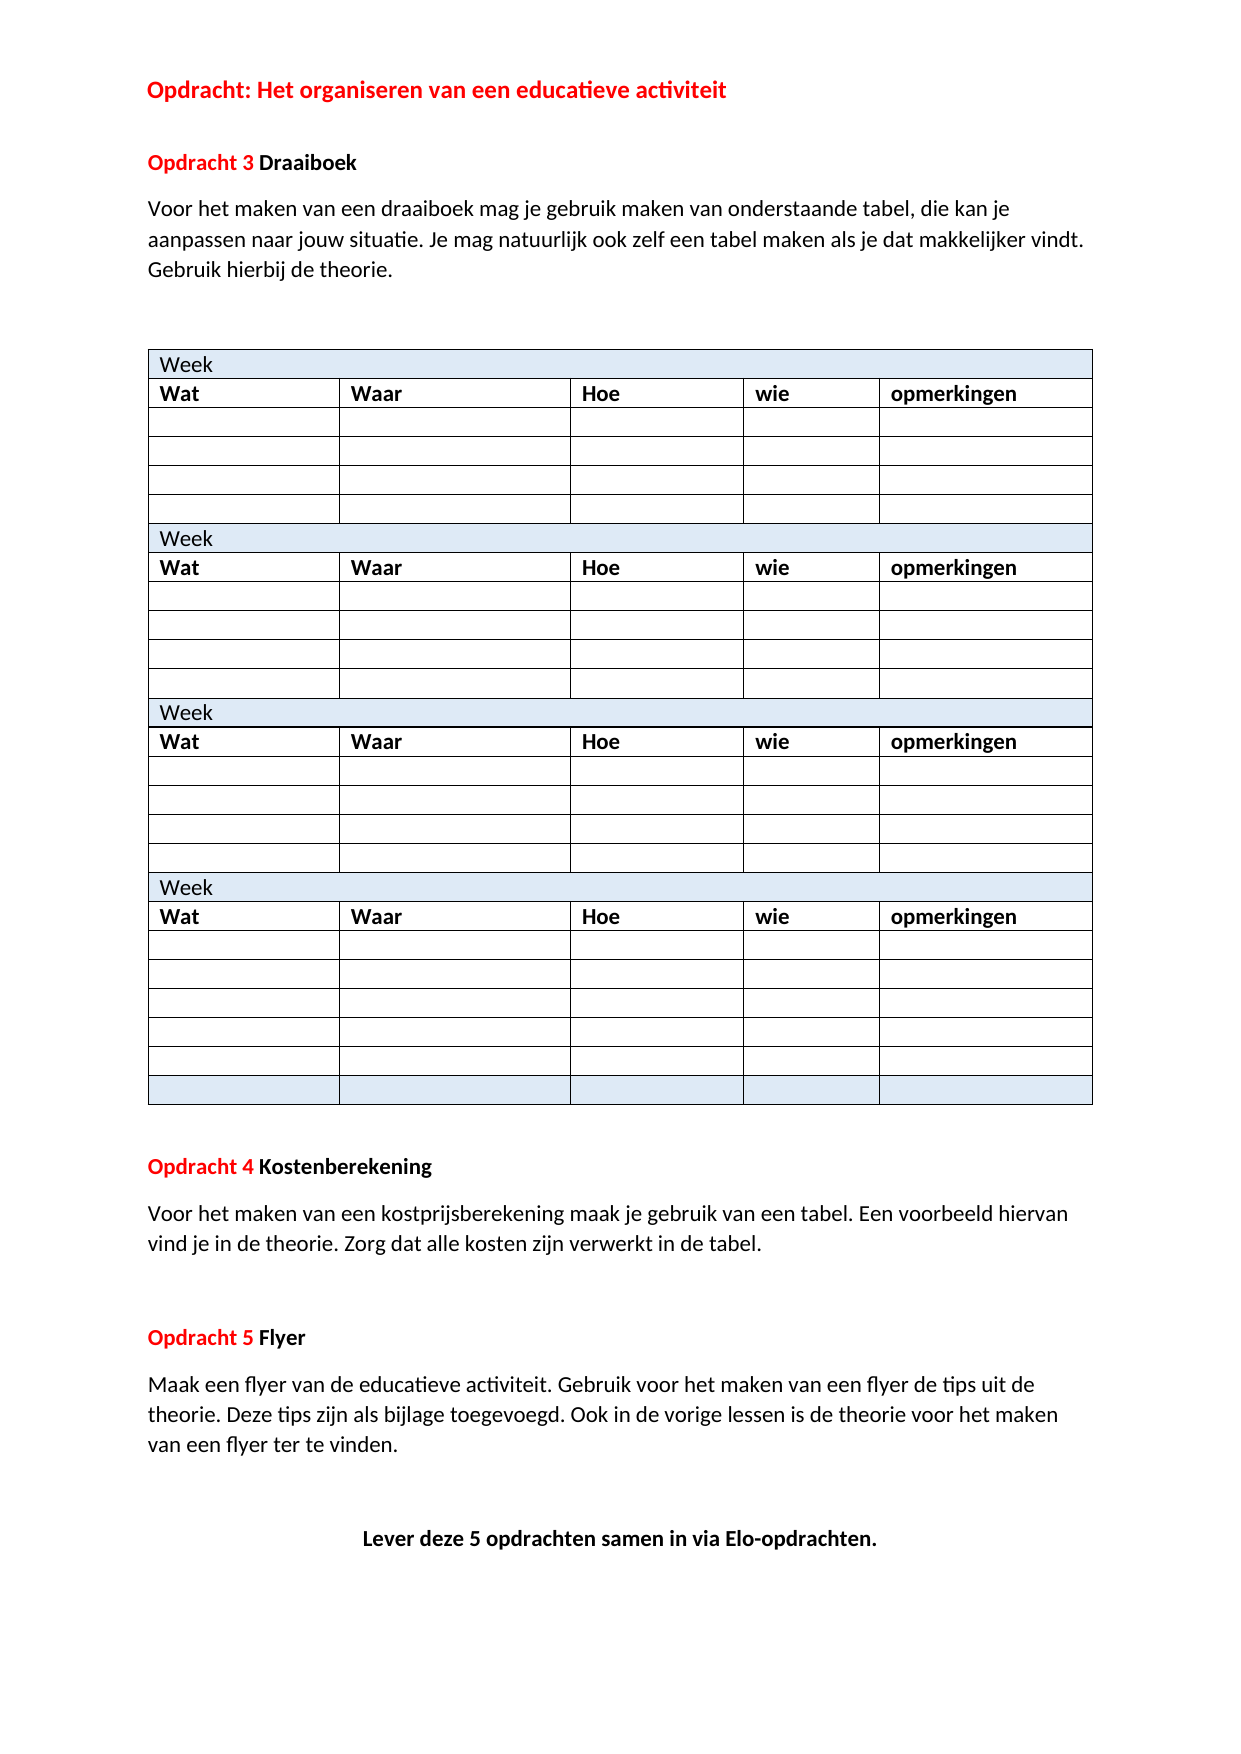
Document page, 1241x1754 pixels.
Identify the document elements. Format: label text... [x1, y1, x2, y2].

table_cell [149, 408, 339, 436]
table_cell [744, 960, 879, 988]
table_cell [744, 495, 879, 523]
table_cell [744, 466, 879, 494]
table_cell [149, 815, 339, 843]
text Opdracht 3 Draaiboek [148, 148, 1093, 176]
table_cell Hoe [571, 728, 743, 756]
table_cell [880, 931, 1092, 959]
table_cell [340, 640, 570, 668]
table_cell Waar [340, 902, 570, 930]
table_cell [880, 640, 1092, 668]
table_cell Week [149, 524, 1092, 552]
table_cell [149, 640, 339, 668]
table_cell [340, 1047, 570, 1075]
table_cell [880, 495, 1092, 523]
table_cell [744, 931, 879, 959]
table_cell [149, 960, 339, 988]
table_cell [880, 408, 1092, 436]
text Maak een flyer van de educatieve activiteit. Gebruik voor het maken van een flyer de tips uit de theorie. Deze tips zijn als bijlage toegevoegd. Ook in de vorige lessen is de theorie voor het maken van een flyer ter te vinden. [148, 1370, 1093, 1458]
text Voor het maken van een kostprijsberekening maak je gebruik van een tabel. Een voorbeeld hiervan vind je in de theorie. Zorg dat alle kosten zijn verwerkt in de tabel. [148, 1199, 1093, 1257]
table_cell [571, 408, 743, 436]
table_header Week [149, 350, 1092, 378]
table_cell [880, 815, 1092, 843]
table_cell [571, 815, 743, 843]
table_cell [744, 844, 879, 872]
table_cell [340, 815, 570, 843]
table_cell Hoe [571, 379, 743, 407]
table_cell [880, 1018, 1092, 1046]
table_cell [149, 844, 339, 872]
table_cell [571, 786, 743, 814]
table_cell [340, 495, 570, 523]
table_cell [744, 757, 879, 784]
table_cell [340, 786, 570, 814]
table_cell [149, 669, 339, 697]
table_cell [149, 989, 339, 1017]
table_cell wie [744, 728, 879, 756]
table_cell wie [744, 902, 879, 930]
table_cell [340, 989, 570, 1017]
table_cell [571, 931, 743, 959]
table_cell [744, 437, 879, 465]
table_cell [149, 1076, 339, 1104]
table_cell [571, 1018, 743, 1046]
table_cell [340, 408, 570, 436]
table_cell [571, 495, 743, 523]
table_cell Hoe [571, 902, 743, 930]
text Opdracht 5 Flyer [148, 1323, 1093, 1351]
table_cell opmerkingen [880, 553, 1092, 581]
table_cell [744, 815, 879, 843]
table_cell [571, 582, 743, 610]
table_cell [149, 786, 339, 814]
table_cell [880, 786, 1092, 814]
table_cell [571, 960, 743, 988]
table_cell [149, 1018, 339, 1046]
table_cell [744, 611, 879, 639]
table_cell [340, 611, 570, 639]
table_cell [340, 931, 570, 959]
table_cell [880, 1047, 1092, 1075]
table_cell opmerkingen [880, 728, 1092, 756]
table_cell wie [744, 553, 879, 581]
table_cell [571, 640, 743, 668]
table_cell [340, 466, 570, 494]
table_cell [340, 757, 570, 784]
table_cell [744, 640, 879, 668]
table_cell [744, 1076, 879, 1104]
table_cell opmerkingen [880, 902, 1092, 930]
table_cell [880, 1076, 1092, 1104]
table_cell [744, 786, 879, 814]
table_cell [571, 1076, 743, 1104]
table_cell [571, 1047, 743, 1075]
table_cell Waar [340, 553, 570, 581]
table_cell Hoe [571, 553, 743, 581]
table_cell [571, 437, 743, 465]
table_cell [880, 437, 1092, 465]
text Voor het maken van een draaiboek mag je gebruik maken van onderstaande tabel, die kan je aanpassen naar jouw situatie. Je mag natuurlijk ook zelf een tabel maken als je dat makkelijker vindt. Gebruik hierbij de theorie. [148, 194, 1093, 283]
table_cell [340, 960, 570, 988]
table_cell Week [149, 699, 1092, 726]
table_cell [880, 989, 1092, 1017]
table_cell [340, 669, 570, 697]
table_cell [149, 495, 339, 523]
table_cell Wat [149, 728, 339, 756]
table_cell [571, 757, 743, 784]
table_cell [149, 1047, 339, 1075]
table_cell [571, 989, 743, 1017]
table_cell [880, 466, 1092, 494]
table_cell [880, 960, 1092, 988]
table_cell [744, 669, 879, 697]
table_cell Wat [149, 553, 339, 581]
table_cell [149, 582, 339, 610]
table_cell Wat [149, 902, 339, 930]
table_cell Waar [340, 379, 570, 407]
table_cell [880, 611, 1092, 639]
table_cell [340, 1076, 570, 1104]
table_cell [340, 1018, 570, 1046]
table_cell [340, 437, 570, 465]
table_cell [744, 1018, 879, 1046]
table_cell [571, 611, 743, 639]
table_cell [571, 844, 743, 872]
table_cell [571, 669, 743, 697]
table_cell [880, 844, 1092, 872]
table_cell [744, 582, 879, 610]
table_cell [149, 437, 339, 465]
table_cell [744, 1047, 879, 1075]
table_cell Week [149, 873, 1092, 901]
table_cell [149, 611, 339, 639]
table_cell [744, 989, 879, 1017]
table_cell Waar [340, 728, 570, 756]
table_cell [744, 408, 879, 436]
table_cell opmerkingen [880, 379, 1092, 407]
text Opdracht 4 Kostenberekening [148, 1152, 1093, 1180]
table_cell [149, 931, 339, 959]
table_cell [149, 466, 339, 494]
text Lever deze 5 opdrachten samen in via Elo-opdrachten. [148, 1524, 1093, 1552]
table_cell [149, 757, 339, 784]
table_cell [880, 582, 1092, 610]
table_cell [340, 582, 570, 610]
table_cell [571, 466, 743, 494]
table_cell [880, 757, 1092, 784]
table_cell [880, 669, 1092, 697]
table_cell wie [744, 379, 879, 407]
table_cell [340, 844, 570, 872]
table_cell Wat [149, 379, 339, 407]
